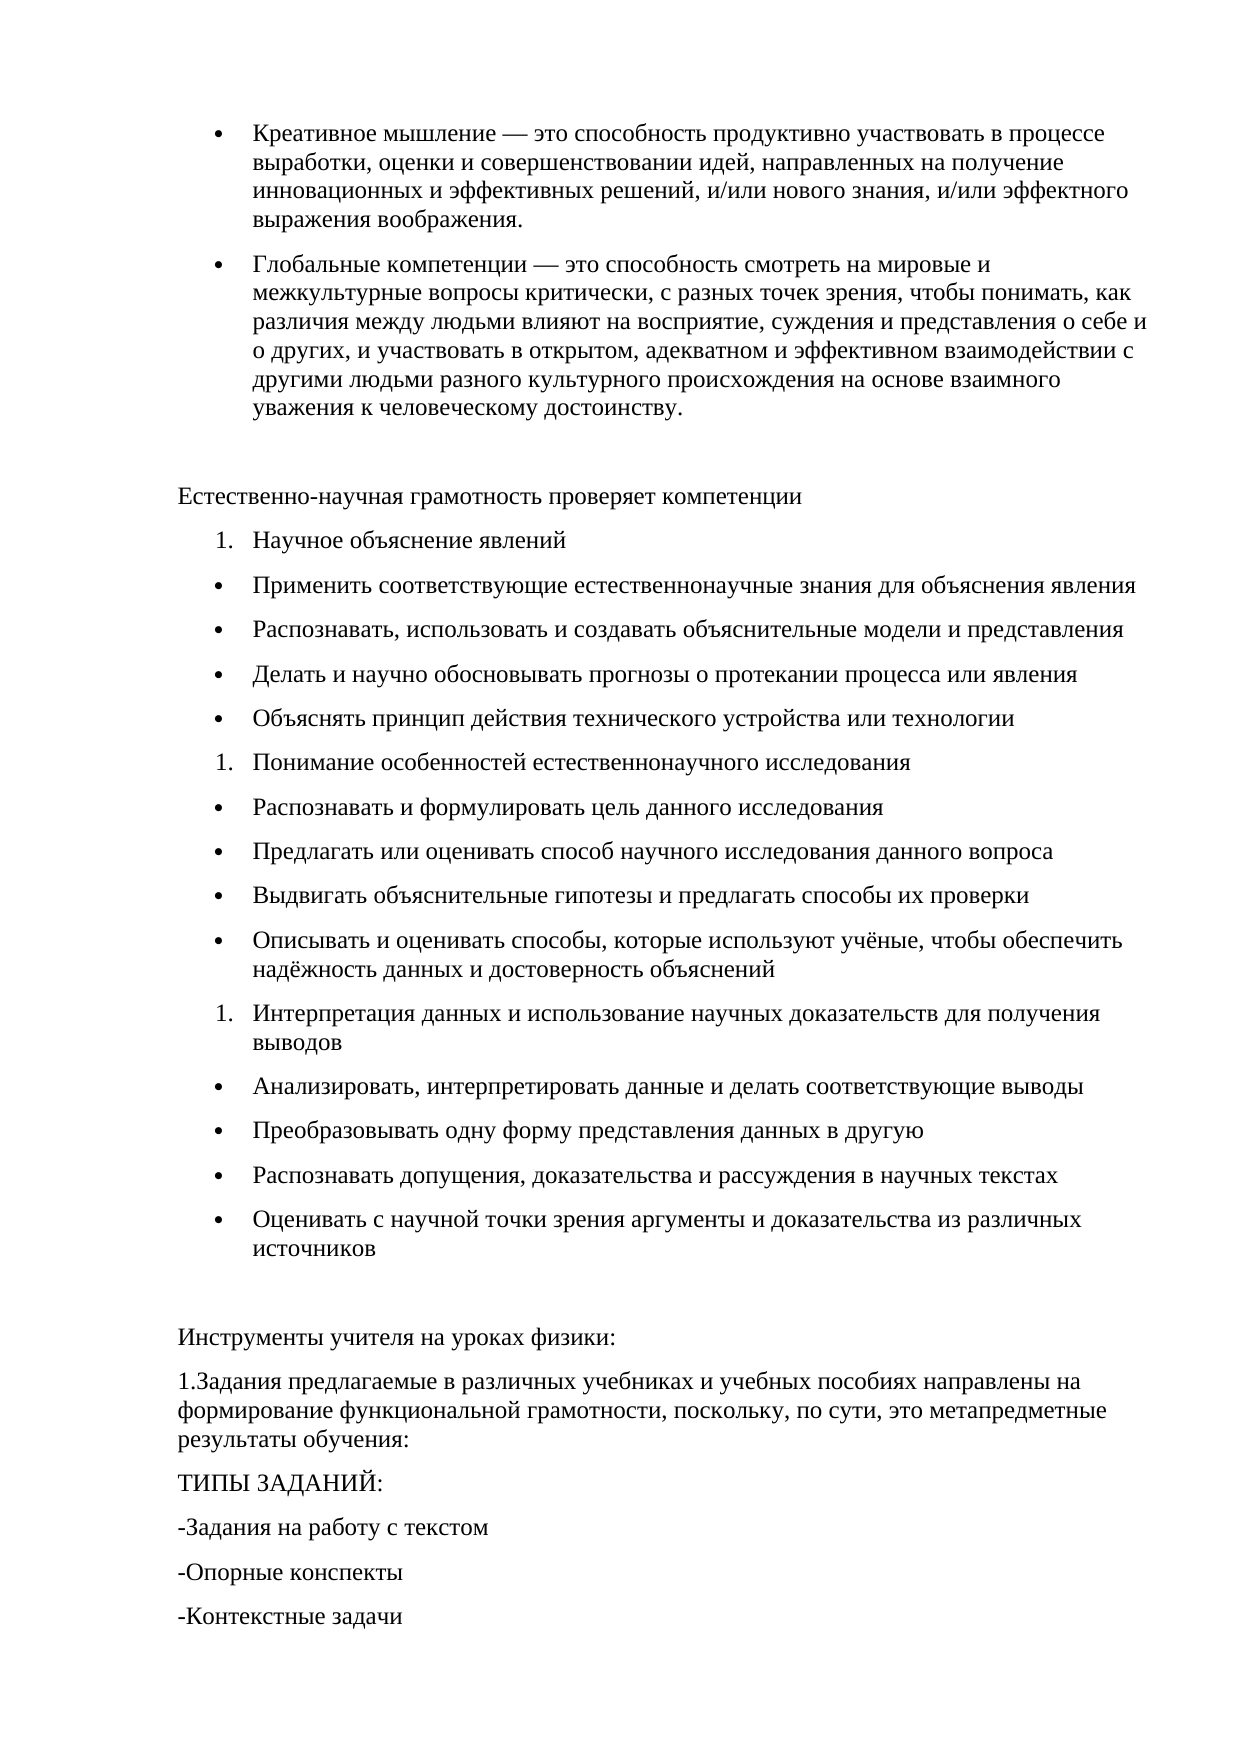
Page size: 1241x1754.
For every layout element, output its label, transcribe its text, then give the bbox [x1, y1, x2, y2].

list Анализировать, интерпретировать данные и делать соответствующие выводы [215, 1071, 1152, 1100]
list Распознавать, использовать и создавать объяснительные модели и представления [215, 614, 1152, 643]
list Описывать и оценивать способы, которые используют учёные, чтобы обеспечить надёжность данных и достоверность объяснений [215, 925, 1152, 982]
list Распознавать допущения, доказательства и рассуждения в научных текстах [215, 1160, 1152, 1189]
text Естественно-научная грамотность проверяет компетенции [177, 481, 1152, 510]
list Распознавать и формулировать цель данного исследования [215, 792, 1152, 821]
list Научное объяснение явлений [215, 526, 1152, 554]
list Применить соответствующие естественнонаучные знания для объяснения явления [215, 570, 1152, 599]
text 1.Задания предлагаемые в различных учебниках и учебных пособиях направлены на формирование функциональной грамотности, поскольку, по сути, это метапредметные результаты обучения: [177, 1366, 1152, 1452]
list Делать и научно обосновывать прогнозы о протекании процесса или явления [215, 659, 1152, 687]
list Выдвигать объяснительные гипотезы и предлагать способы их проверки [215, 881, 1152, 909]
text Инструменты учителя на уроках физики: [177, 1322, 1152, 1351]
text -Контекстные задачи [177, 1601, 1152, 1630]
text -Задания на работу с текстом [177, 1512, 1152, 1541]
text ТИПЫ ЗАДАНИЙ: [177, 1468, 1152, 1497]
list Глобальные компетенции — это способность смотреть на мировые и межкультурные вопросы критически, с разных точек зрения, чтобы понимать, как различия между людьми влияют на восприятие, суждения и представления о себе и о других, и участвовать в открытом, адекватном и эффективном взаимодействии с другими людьми разного культурного происхождения на основе взаимного уважения к человеческому достоинству. [215, 249, 1152, 421]
list Интерпретация данных и использование научных доказательств для получения выводов [215, 998, 1152, 1056]
list Преобразовывать одну форму представления данных в другую [215, 1116, 1152, 1144]
list Объяснять принцип действия технического устройства или технологии [215, 703, 1152, 732]
list Понимание особенностей естественнонаучного исследования [215, 747, 1152, 776]
text -Опорные конспекты [177, 1557, 1152, 1586]
list Оценивать c научной точки зрения аргументы и доказательства из различных источников [215, 1204, 1152, 1262]
list Креативное мышление — это способность продуктивно участвовать в процессе выработки, оценки и совершенствовании идей, направленных на получение инновационных и эффективных решений, и/или нового знания, и/или эффектного выражения воображения. [215, 118, 1152, 233]
list Предлагать или оценивать способ научного исследования данного вопроса [215, 836, 1152, 865]
